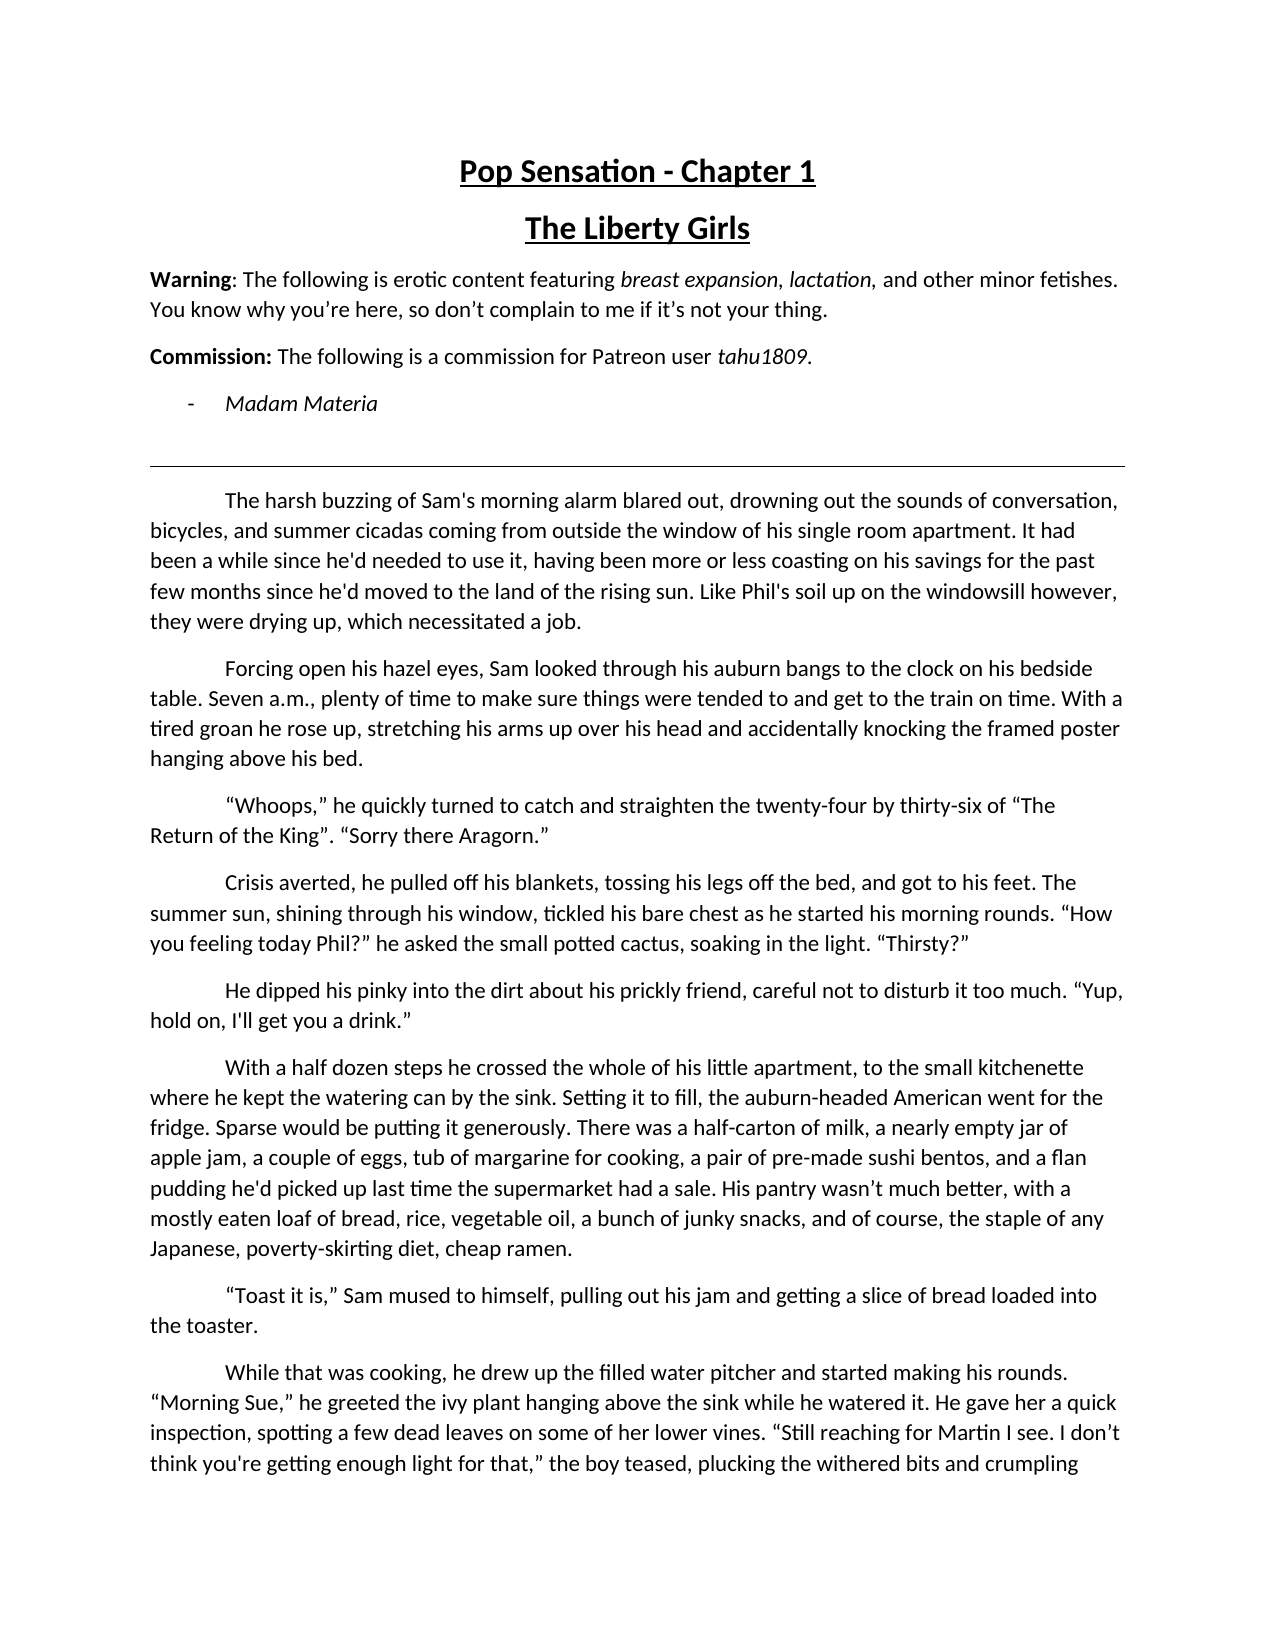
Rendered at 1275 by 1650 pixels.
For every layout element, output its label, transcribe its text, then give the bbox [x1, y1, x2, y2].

text Commission: The following is a commission for Patreon user tahu1809. [150, 342, 1125, 370]
text Crisis averted, he pulled off his blankets, tossing his legs off the bed, and got to his feet. The summer sun, shining through his window, tickled his bare chest as he started his morning rounds. “How you feeling today Phil?” he asked the small potted cactus, soaking in the light. “Thirsty?” [150, 868, 1125, 957]
text The harsh buzzing of Sam's morning alarm blared out, drowning out the sounds of conversation, bicycles, and summer cicadas coming from outside the window of his single room apartment. It had been a while since he'd needed to use it, having been more or less coasting on his savings for the past few months since he'd moved to the land of the rising sun. Like Phil's soil up on the windowsill however, they were drying up, which necessitated a job. [150, 486, 1125, 635]
text “Whoops,” he quickly turned to catch and straighten the twenty-four by thirty-six of “The Return of the King”. “Sorry there Aragorn.” [150, 791, 1125, 849]
text Forcing open his hazel eyes, Sam looked through his auburn bangs to the clock on his bedside table. Seven a.m., plenty of time to make sure things were tended to and get to the train on time. With a tired groan he rose up, stretching his arms up over his head and accidentally knocking the framed poster hanging above his bed. [150, 654, 1125, 772]
text Warning: The following is erotic content featuring breast expansion, lactation, and other minor fetishes. You know why you’re here, so don’t complain to me if it’s not your thing. [150, 265, 1125, 323]
text With a half dozen steps he crossed the whole of his little apartment, to the small kitchenette where he kept the watering can by the sink. Setting it to fill, the auburn-headed American went for the fridge. Sparse would be putting it generously. There was a half-carton of milk, a nearly empty jar of apple jam, a couple of eggs, tub of margarine for cooking, a pair of pre-made sushi bentos, and a flan pudding he'd picked up last time the supermarket had a sale. His pantry wasn’t much better, with a mostly eaten loaf of bread, rice, vegetable oil, a bunch of junky snacks, and of course, the staple of any Japanese, poverty-skirting diet, cheap ramen. [150, 1053, 1125, 1262]
text Pop Sensation - Chapter 1 [150, 150, 1125, 191]
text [150, 1358, 1125, 1477]
list Madam Materia [187, 389, 1125, 417]
text The Liberty Girls [150, 207, 1125, 248]
text He dipped his pinky into the dirt about his prickly friend, careful not to disturb it too much. “Yup, hold on, I'll get you a drink.” [150, 976, 1125, 1034]
text “Toast it is,” Sam mused to himself, pulling out his jam and getting a slice of bread loaded into the toaster. [150, 1281, 1125, 1339]
